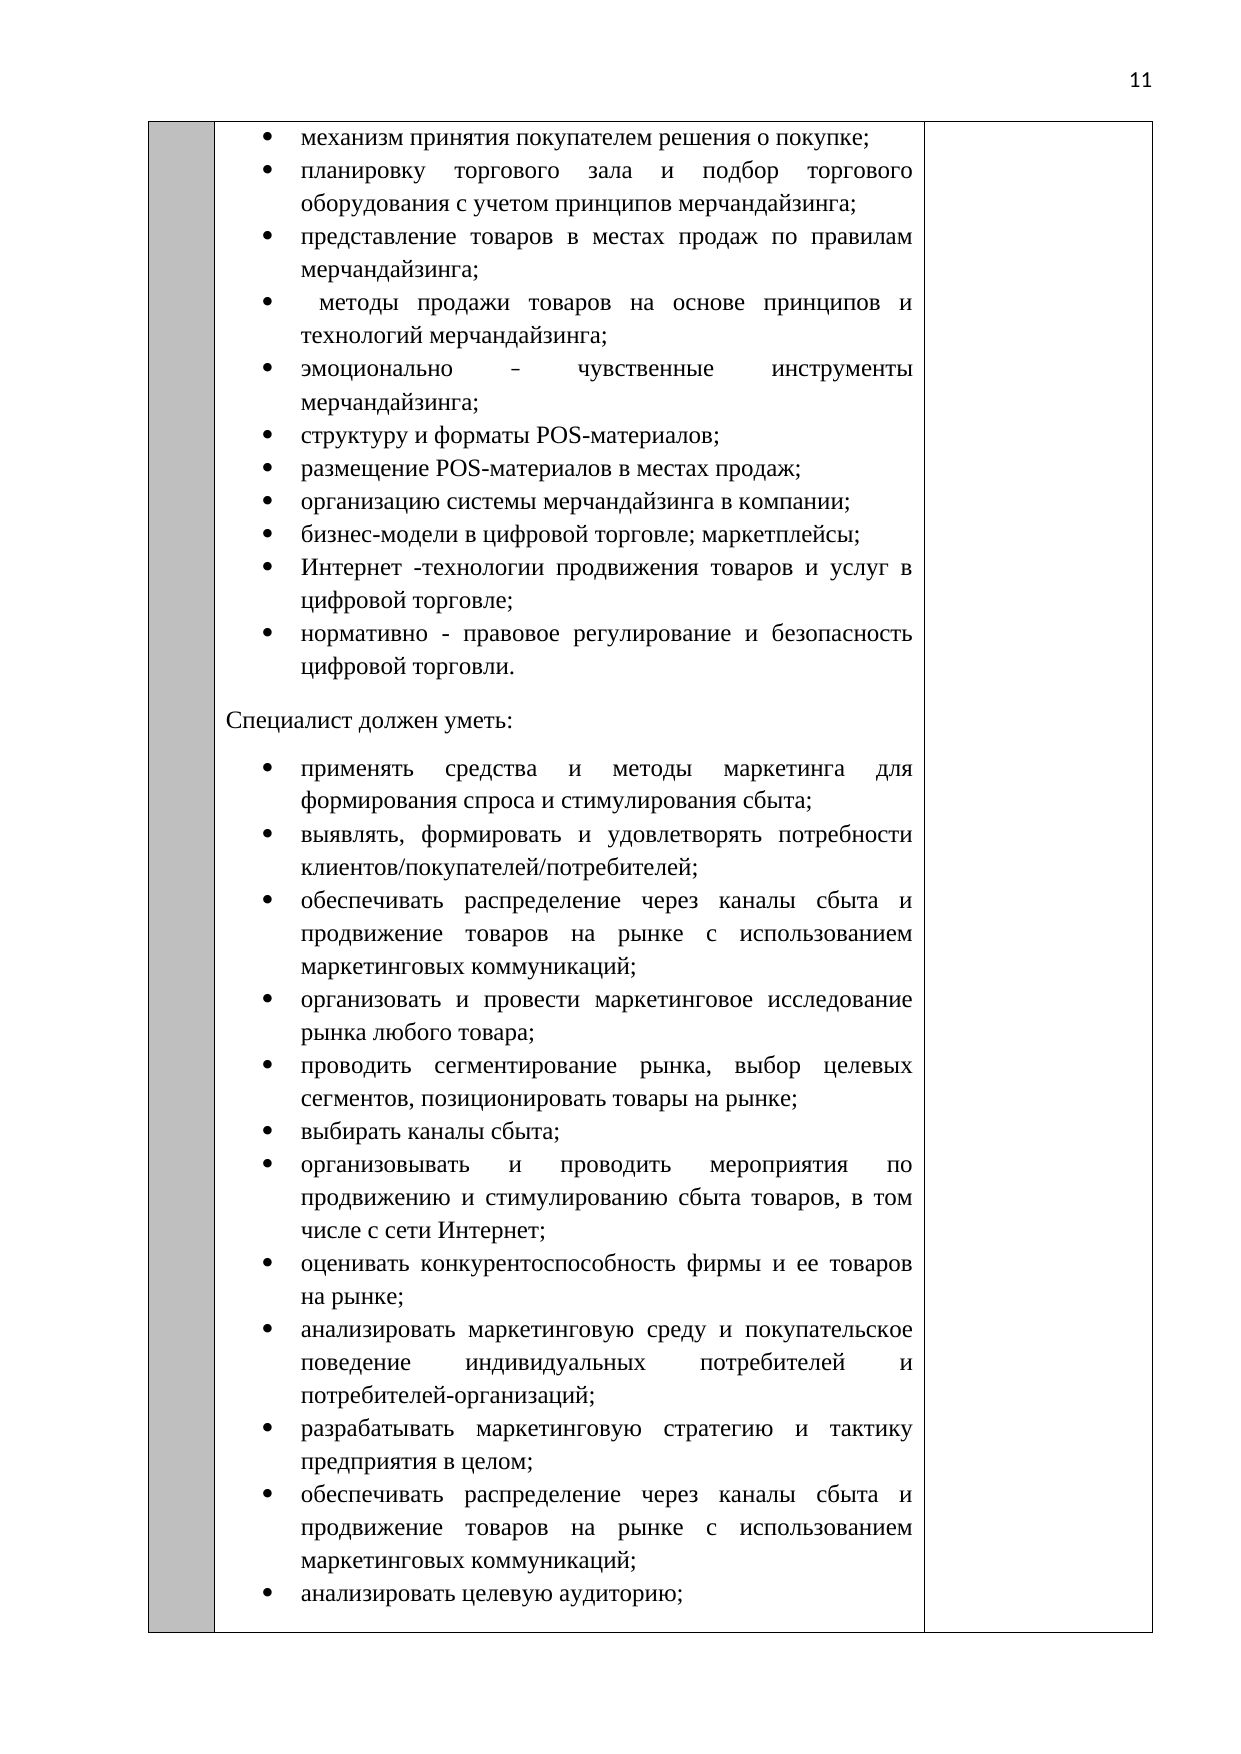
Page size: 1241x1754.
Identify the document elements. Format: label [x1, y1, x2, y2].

table_cell [925, 122, 1152, 1632]
table_cell [149, 122, 214, 1632]
table_cell [215, 122, 924, 1632]
